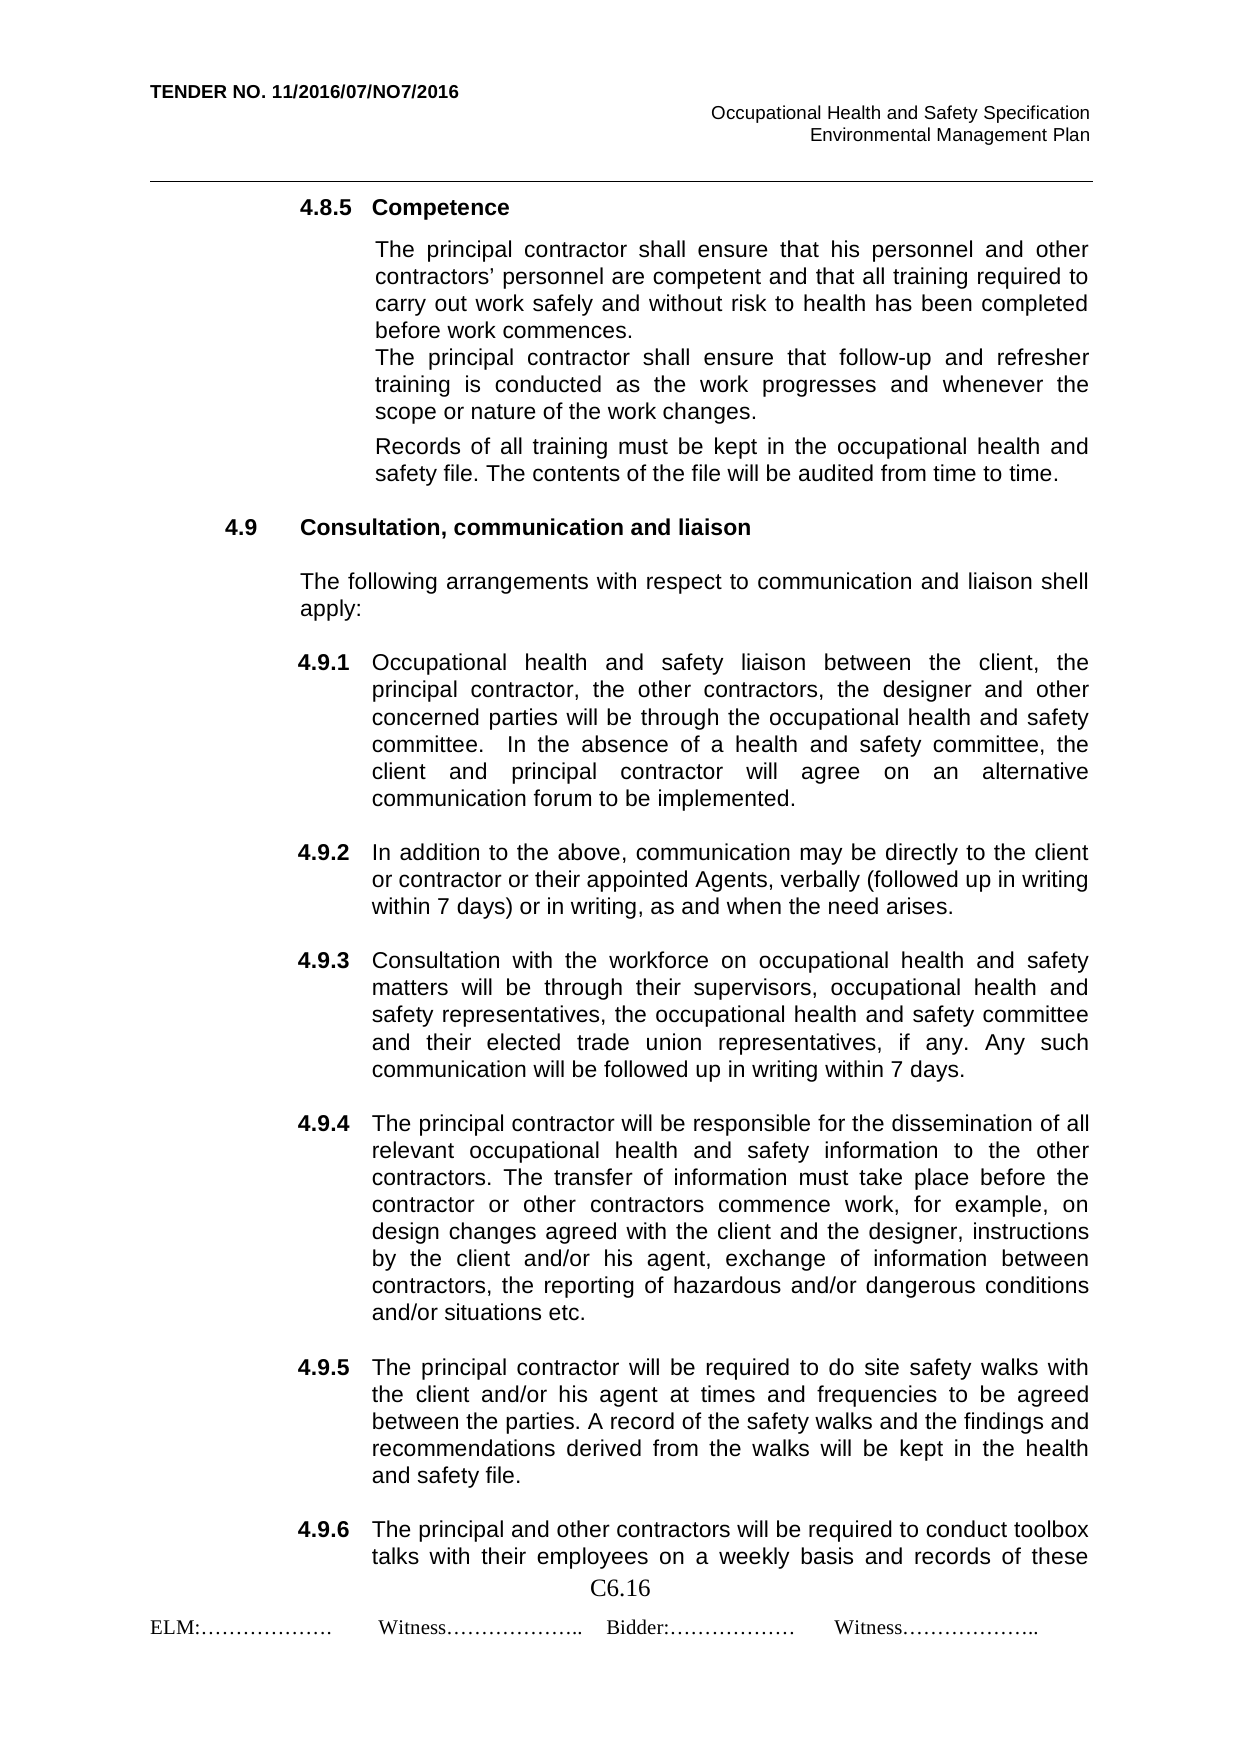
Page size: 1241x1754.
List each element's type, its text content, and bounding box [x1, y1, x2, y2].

text The following arrangements with respect to communication and liaison shell apply: [300, 567, 1090, 622]
text 4.9.5 The principal contractor will be required to do site safety walks with the client and/or his agent at times and frequencies to be agreed between the parties. A record of the safety walks and the findings and recommendations derived from the walks will be kept in the health and safety file. [298, 1353, 1090, 1488]
text The principal contractor shall ensure that follow-up and refresher training is conducted as the work progresses and whenever the scope or nature of the work changes. [375, 343, 1090, 424]
text 4.9.1 Occupational health and safety liaison between the client, the principal contractor, the other contractors, the designer and other concerned parties will be through the occupational health and safety committee. In the absence of a health and safety committee, the client and principal contractor will agree on an alternative communication forum to be implemented. [298, 649, 1090, 811]
text Records of all training must be kept in the occupational health and safety file. The contents of the file will be audited from time to time. [375, 432, 1090, 486]
text 4.9.2 In addition to the above, communication may be directly to the client or contractor or their appointed Agents, verbally (followed up in writing within 7 days) or in writing, as and when the need arises. [298, 838, 1090, 919]
text The principal contractor shall ensure that his personnel and other contractors’ personnel are competent and that all training required to carry out work safely and without risk to health has been completed before work commences. [375, 235, 1090, 343]
text 4.9.4 The principal contractor will be responsible for the dissemination of all relevant occupational health and safety information to the other contractors. The transfer of information must take place before the contractor or other contractors commence work, for example, on design changes agreed with the client and the designer, instructions by the client and/or his agent, exchange of information between contractors, the reporting of hazardous and/or dangerous conditions and/or situations etc. [298, 1109, 1090, 1326]
text 4.9 Consultation, communication and liaison [225, 513, 1090, 540]
text 4.9.3 Consultation with the workforce on occupational health and safety matters will be through their supervisors, occupational health and safety representatives, the occupational health and safety committee and their elected trade union representatives, if any. Any such communication will be followed up in writing within 7 days. [298, 947, 1090, 1082]
text 4.8.5 Competence [300, 193, 1090, 221]
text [298, 1515, 1090, 1569]
